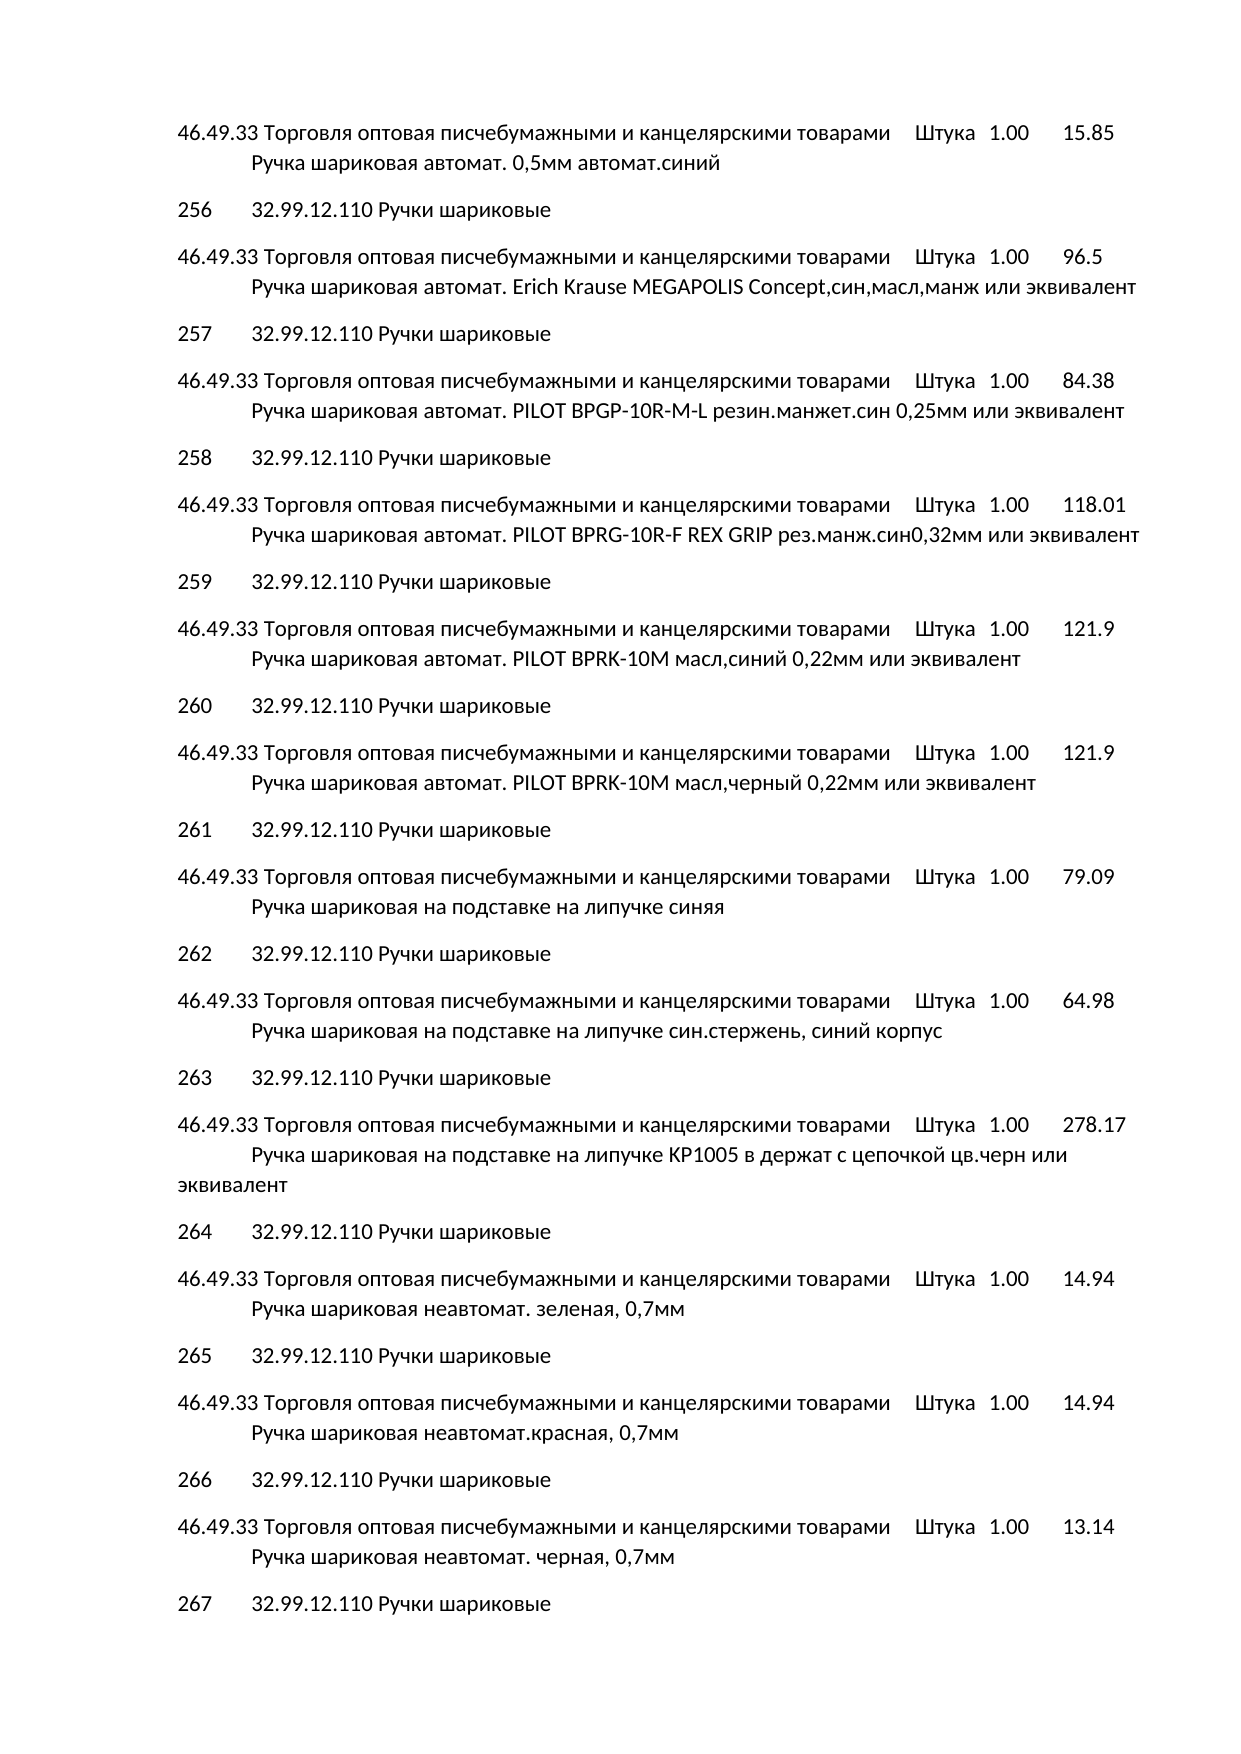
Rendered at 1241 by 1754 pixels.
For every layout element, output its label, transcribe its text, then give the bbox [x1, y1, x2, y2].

text 267 32.99.12.110 Ручки шариковые [177, 1589, 1152, 1617]
text 256 32.99.12.110 Ручки шариковые [177, 195, 1152, 223]
text 46.49.33 Торговля оптовая писчебумажными и канцелярскими товарами Штука 1.00 96.5 Ручка шариковая автомат. Erich Krause MEGAPOLIS Concept,син,масл,манж или эквивалент [177, 242, 1152, 300]
text 265 32.99.12.110 Ручки шариковые [177, 1341, 1152, 1369]
text 46.49.33 Торговля оптовая писчебумажными и канцелярскими товарами Штука 1.00 84.38 Ручка шариковая автомат. PILOT BPGP-10R-M-L резин.манжет.син 0,25мм или эквивалент [177, 366, 1152, 424]
text 46.49.33 Торговля оптовая писчебумажными и канцелярскими товарами Штука 1.00 121.9 Ручка шариковая автомат. PILOT BPRK-10M масл,синий 0,22мм или эквивалент [177, 614, 1152, 672]
text 259 32.99.12.110 Ручки шариковые [177, 567, 1152, 595]
text 262 32.99.12.110 Ручки шариковые [177, 939, 1152, 967]
text 257 32.99.12.110 Ручки шариковые [177, 319, 1152, 347]
text 260 32.99.12.110 Ручки шариковые [177, 691, 1152, 719]
text 46.49.33 Торговля оптовая писчебумажными и канцелярскими товарами Штука 1.00 13.14 Ручка шариковая неавтомат. черная, 0,7мм [177, 1512, 1152, 1570]
text 46.49.33 Торговля оптовая писчебумажными и канцелярскими товарами Штука 1.00 14.94 Ручка шариковая неавтомат. зеленая, 0,7мм [177, 1264, 1152, 1322]
text 261 32.99.12.110 Ручки шариковые [177, 815, 1152, 843]
text 46.49.33 Торговля оптовая писчебумажными и канцелярскими товарами Штука 1.00 15.85 Ручка шариковая автомат. 0,5мм автомат.синий [177, 118, 1152, 176]
text 263 32.99.12.110 Ручки шариковые [177, 1063, 1152, 1091]
text 46.49.33 Торговля оптовая писчебумажными и канцелярскими товарами Штука 1.00 121.9 Ручка шариковая автомат. PILOT BPRK-10M масл,черный 0,22мм или эквивалент [177, 738, 1152, 796]
text 46.49.33 Торговля оптовая писчебумажными и канцелярскими товарами Штука 1.00 64.98 Ручка шариковая на подставке на липучке син.стержень, синий корпус [177, 986, 1152, 1044]
text 46.49.33 Торговля оптовая писчебумажными и канцелярскими товарами Штука 1.00 278.17 Ручка шариковая на подставке на липучке KP1005 в держат с цепочкой цв.черн или эквивалент [177, 1110, 1152, 1198]
text 266 32.99.12.110 Ручки шариковые [177, 1465, 1152, 1493]
text 264 32.99.12.110 Ручки шариковые [177, 1217, 1152, 1245]
text 46.49.33 Торговля оптовая писчебумажными и канцелярскими товарами Штука 1.00 14.94 Ручка шариковая неавтомат.красная, 0,7мм [177, 1388, 1152, 1446]
text 46.49.33 Торговля оптовая писчебумажными и канцелярскими товарами Штука 1.00 118.01 Ручка шариковая автомат. PILOT BPRG-10R-F REX GRIP рез.манж.син0,32мм или эквивалент [177, 490, 1152, 548]
text 46.49.33 Торговля оптовая писчебумажными и канцелярскими товарами Штука 1.00 79.09 Ручка шариковая на подставке на липучке синяя [177, 862, 1152, 920]
text 258 32.99.12.110 Ручки шариковые [177, 443, 1152, 471]
